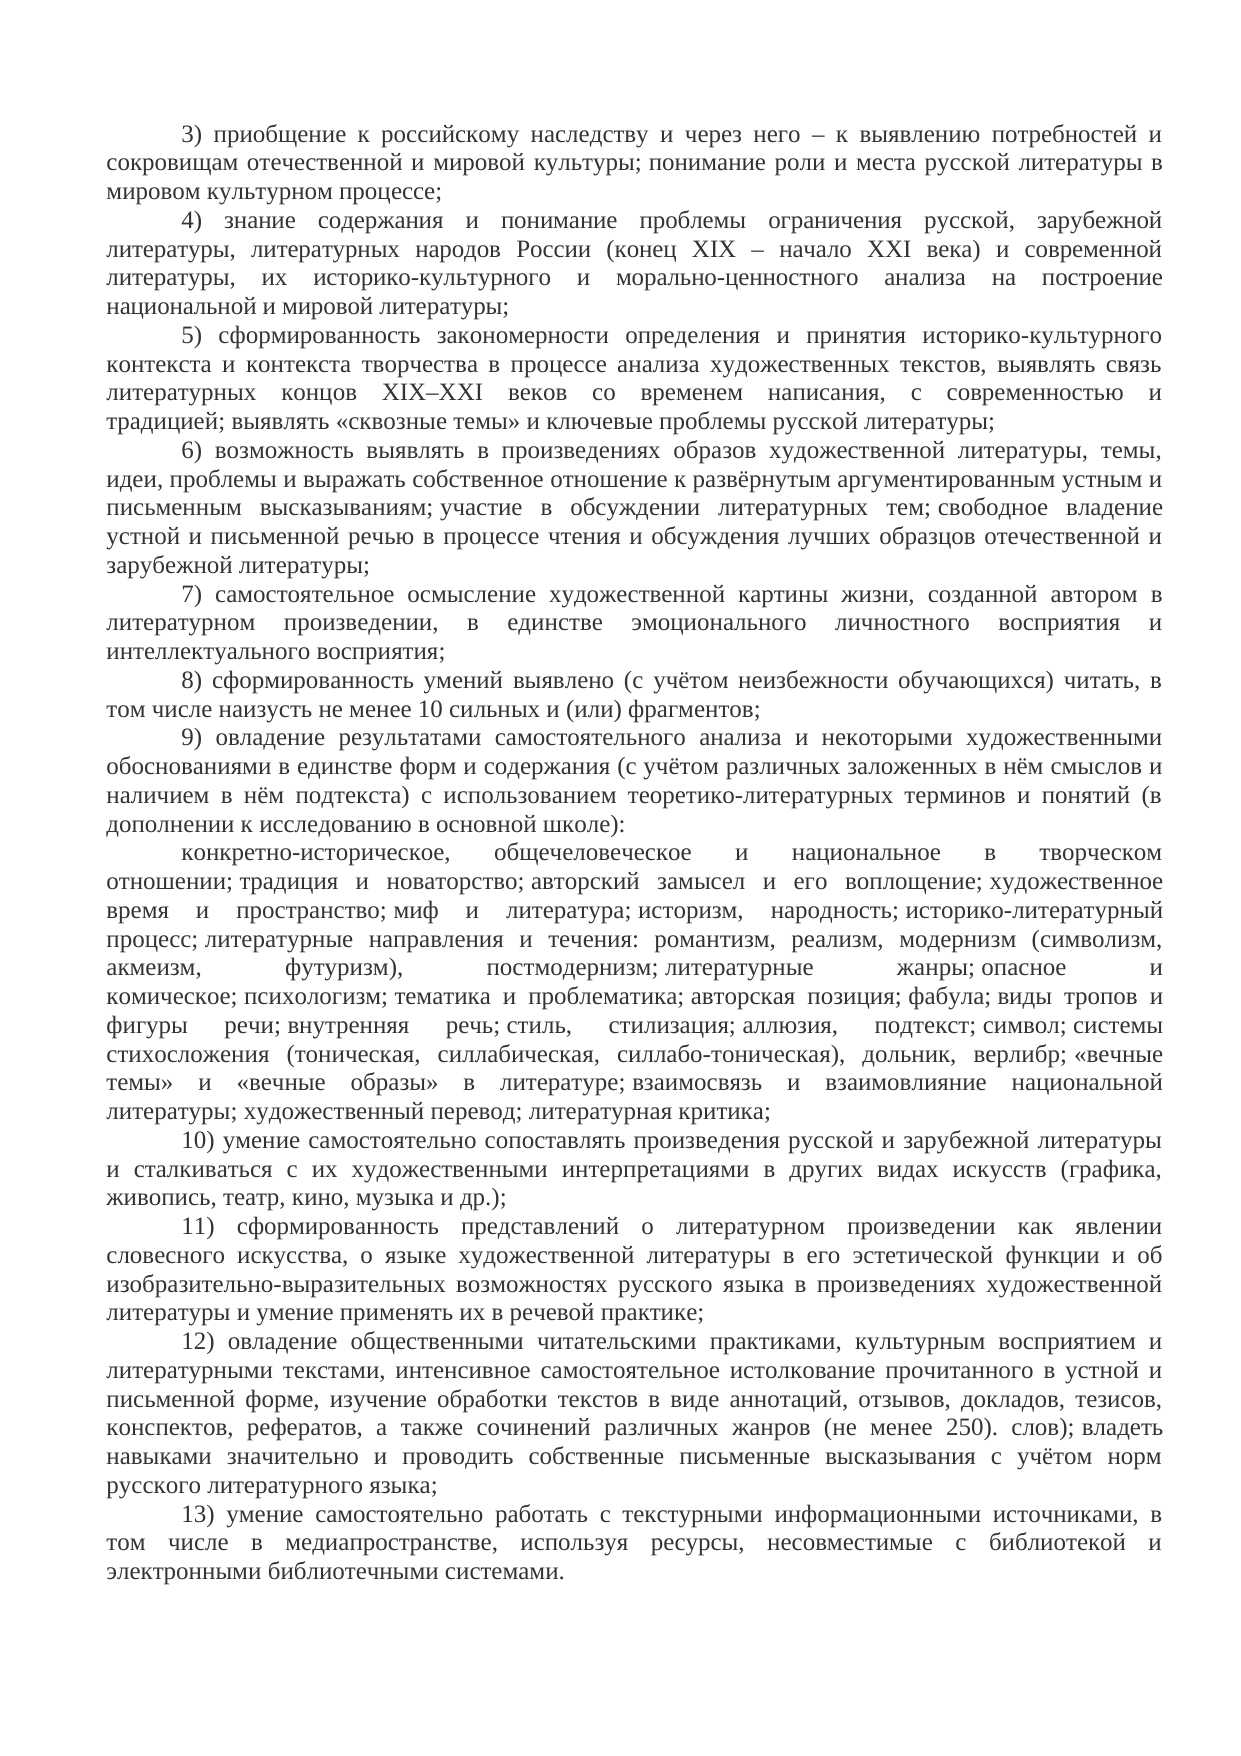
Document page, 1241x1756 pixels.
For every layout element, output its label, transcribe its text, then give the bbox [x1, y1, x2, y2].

text 3) приобщение к российскому наследству и через него – к выявлению потребностей и сокровищам отечественной и мировой культуры; понимание роли и места русской литературы в мировом культурном процессе; [106, 119, 1163, 205]
text 6) возможность выявлять в произведениях образов художественной литературы, темы, идеи, проблемы и выражать собственное отношение к развёрнутым аргументированным устным и письменным высказываниям; участие в обсуждении литературных тем; свободное владение устной и письменной речью в процессе чтения и обсуждения лучших образцов отечественной и зарубежной литературы; [106, 435, 1163, 579]
text 9) овладение результатами самостоятельного анализа и некоторыми художественными обоснованиями в единстве форм и содержания (с учётом различных заложенных в нём смыслов и наличием в нём подтекста) с использованием теоретико-литературных терминов и понятий (в дополнении к исследованию в основной школе): [106, 722, 1163, 837]
text конкретно-историческое, общечеловеческое и национальное в творческом отношении; традиция и новаторство; авторский замысел и его воплощение; художественное время и пространство; миф и литература; историзм, народность; историко-литературный процесс; литературные направления и течения: романтизм, реализм, модернизм (символизм, акмеизм, футуризм), постмодернизм; литературные жанры; опасное и комическое; психологизм; тематика и проблематика; авторская позиция; фабула; виды тропов и фигуры речи; внутренняя речь; стиль, стилизация; аллюзия, подтекст; символ; системы стихосложения (тоническая, силлабическая, силлабо-тоническая), дольник, верлибр; «вечные темы» и «вечные образы» в литературе; взаимосвязь и взаимовлияние национальной литературы; художественный перевод; литературная критика; [106, 837, 1163, 1125]
text 12) овладение общественными читательскими практиками, культурным восприятием и литературными текстами, интенсивное самостоятельное истолкование прочитанного в устной и письменной форме, изучение обработки текстов в виде аннотаций, отзывов, докладов, тезисов, конспектов, рефератов, а также сочинений различных жанров (не менее 250). слов); владеть навыками значительно и проводить собственные письменные высказывания с учётом норм русского литературного языка; [106, 1326, 1163, 1499]
text 13) умение самостоятельно работать с текстурными информационными источниками, в том числе в медиапространстве, используя ресурсы, несовместимые с библиотекой и электронными библиотечными системами. [106, 1499, 1163, 1585]
text 5) сформированность закономерности определения и принятия историко-культурного контекста и контекста творчества в процессе анализа художественных текстов, выявлять связь литературных концов XIX–XXI веков со временем написания, с современностью и традицией; выявлять «сквозные темы» и ключевые проблемы русской литературы; [106, 320, 1163, 435]
text 7) самостоятельное осмысление художественной картины жизни, созданной автором в литературном произведении, в единстве эмоционального личностного восприятия и интеллектуального восприятия; [106, 579, 1163, 665]
text 11) сформированность представлений о литературном произведении как явлении словесного искусства, о языке художественной литературы в его эстетической функции и об изобразительно-выразительных возможностях русского языка в произведениях художественной литературы и умение применять их в речевой практике; [106, 1211, 1163, 1326]
text 8) сформированность умений выявлено (с учётом неизбежности обучающихся) читать, в том числе наизусть не менее 10 сильных и (или) фрагментов; [106, 665, 1163, 722]
text 4) знание содержания и понимание проблемы ограничения русской, зарубежной литературы, литературных народов России (конец XIX – начало XXI века) и современной литературы, их историко-культурного и морально-ценностного анализа на построение национальной и мировой литературы; [106, 205, 1163, 320]
text 10) умение самостоятельно сопоставлять произведения русской и зарубежной литературы и сталкиваться с их художественными интерпретациями в других видах искусств (графика, живопись, театр, кино, музыка и др.); [106, 1125, 1163, 1211]
